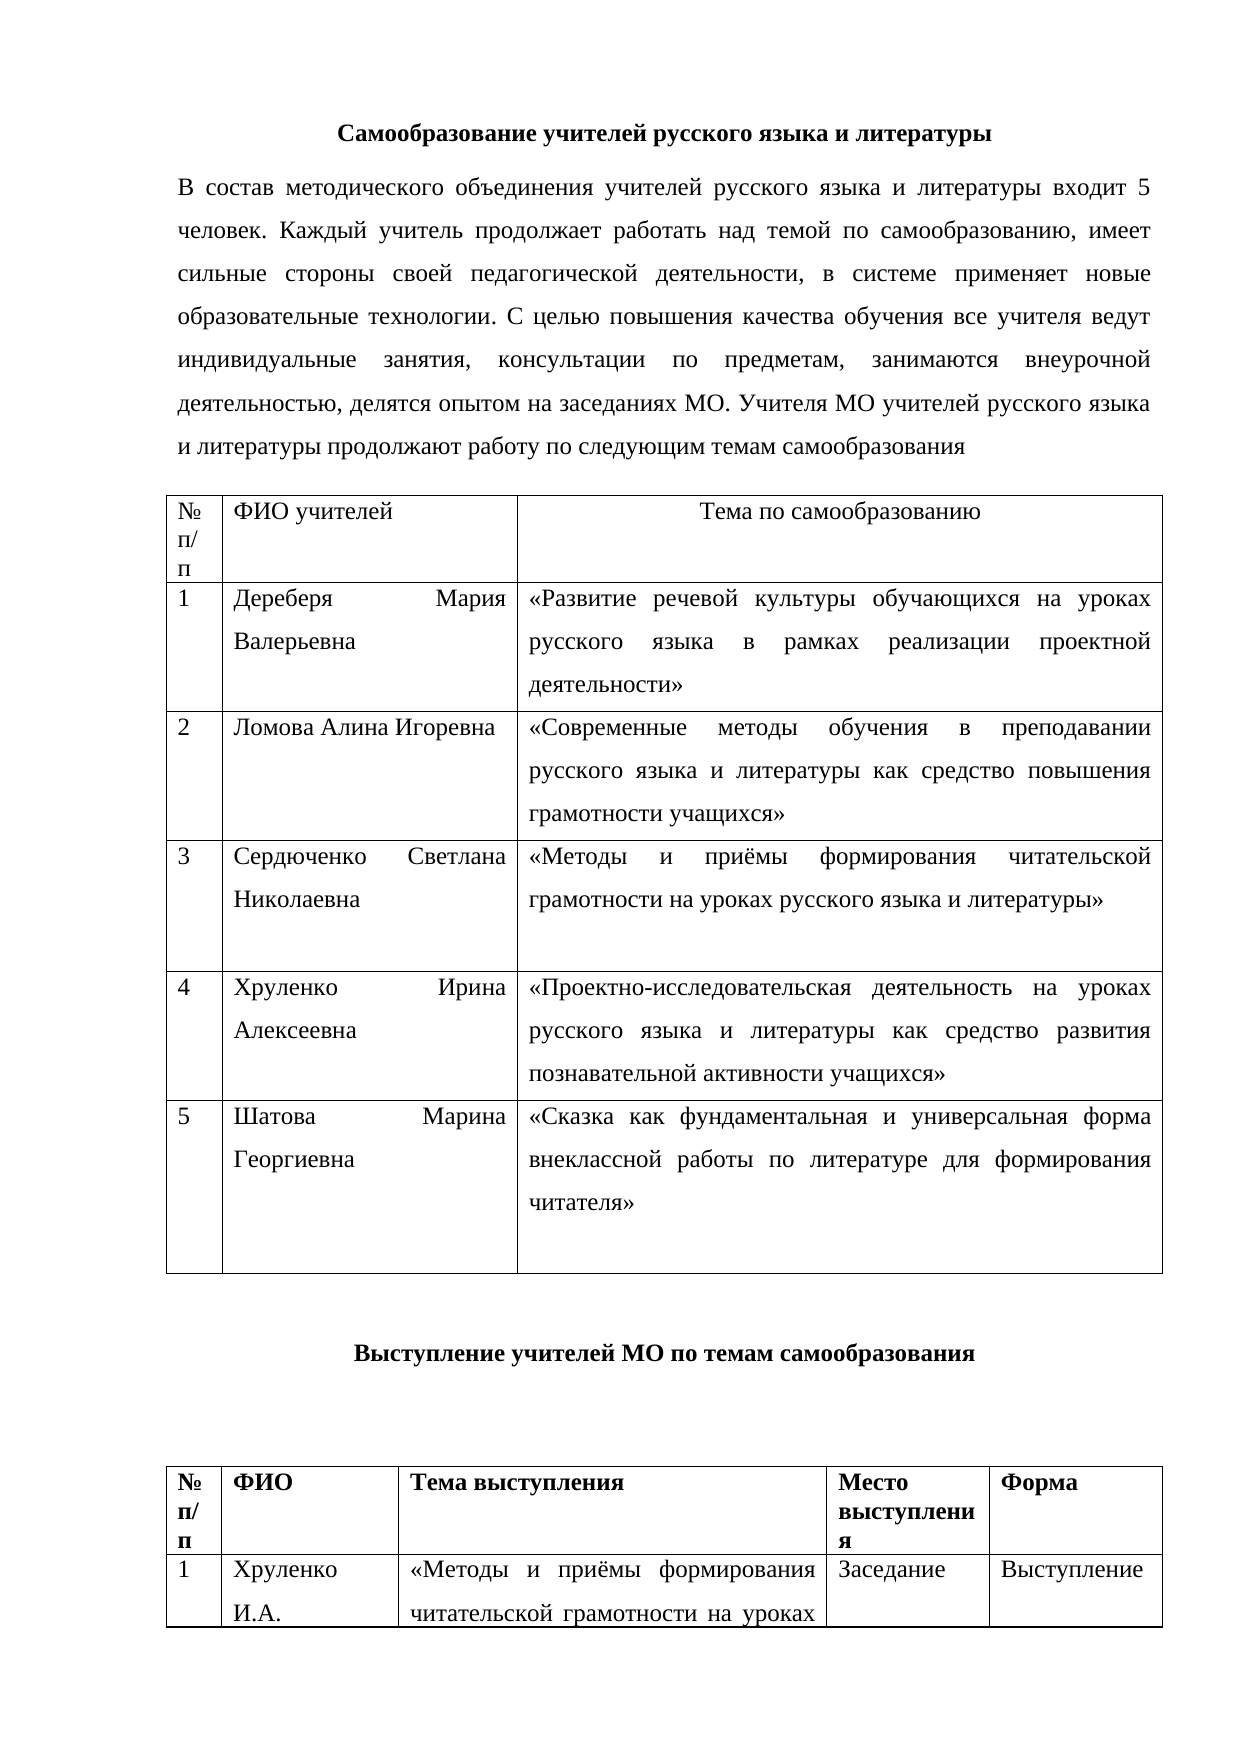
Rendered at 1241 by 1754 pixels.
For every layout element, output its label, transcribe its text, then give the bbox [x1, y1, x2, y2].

table_cell Дереберя Мария Валерьевна [223, 583, 517, 711]
text В состав методического объединения учителей русского языка и литературы входит 5 человек. Каждый учитель продолжает работать над темой по самообразованию, имеет сильные стороны своей педагогической деятельности, в системе применяет новые образовательные технологии. С целью повышения качества обучения все учителя ведут индивидуальные занятия, консультации по предметам, занимаются внеурочной деятельностью, делятся опытом на заседаниях МО. Учителя МО учителей русского языка и литературы продолжают работу по следующим темам самообразования [177, 172, 1152, 459]
table_header Место выступления [827, 1467, 989, 1553]
table_cell Шатова Марина Георгиевна [223, 1101, 517, 1273]
table_cell Сердюченко Светлана Николаевна [223, 841, 517, 971]
table_cell 1 [167, 1555, 221, 1626]
table_cell Заседание ШМО №2 [827, 1555, 989, 1626]
table_cell 5 [167, 1101, 222, 1273]
text Выступление учителей МО по темам самообразования [177, 1338, 1152, 1367]
text Самообразование учителей русского языка и литературы [177, 118, 1152, 147]
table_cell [399, 1555, 826, 1626]
table_cell 4 [167, 972, 222, 1100]
table_cell Ломова Алина Игоревна [223, 712, 517, 840]
table_header Форма [990, 1467, 1162, 1553]
table_cell «Сказка как фундаментальная и универсальная форма внеклассной работы по литературе для формирования читателя» [518, 1101, 1162, 1273]
table_cell «Развитие речевой культуры обучающихся на уроках русского языка в рамках реализации проектной деятельности» [518, 583, 1162, 711]
table_header Тема выступления [399, 1467, 826, 1553]
table_header № п/п [167, 1467, 221, 1553]
table_header Тема по самообразованию [518, 496, 1162, 582]
table_header № п/п [167, 496, 222, 582]
table_cell Выступление [990, 1555, 1162, 1626]
table_cell 1 [167, 583, 222, 711]
table_cell Хруленко И.А. [222, 1555, 398, 1626]
table_cell «Современные методы обучения в преподавании русского языка и литературы как средство повышения грамотности учащихся» [518, 712, 1162, 840]
table_cell «Методы и приёмы формирования читательской грамотности на уроках русского языка и литературы» [518, 841, 1162, 971]
table_header ФИО [222, 1467, 398, 1553]
table_header ФИО учителей [223, 496, 517, 582]
table_cell 2 [167, 712, 222, 840]
table_cell 3 [167, 841, 222, 971]
table_cell «Проектно-исследовательская деятельность на уроках русского языка и литературы как средство развития познавательной активности учащихся» [518, 972, 1162, 1100]
table_cell Хруленко Ирина Алексеевна [223, 972, 517, 1100]
